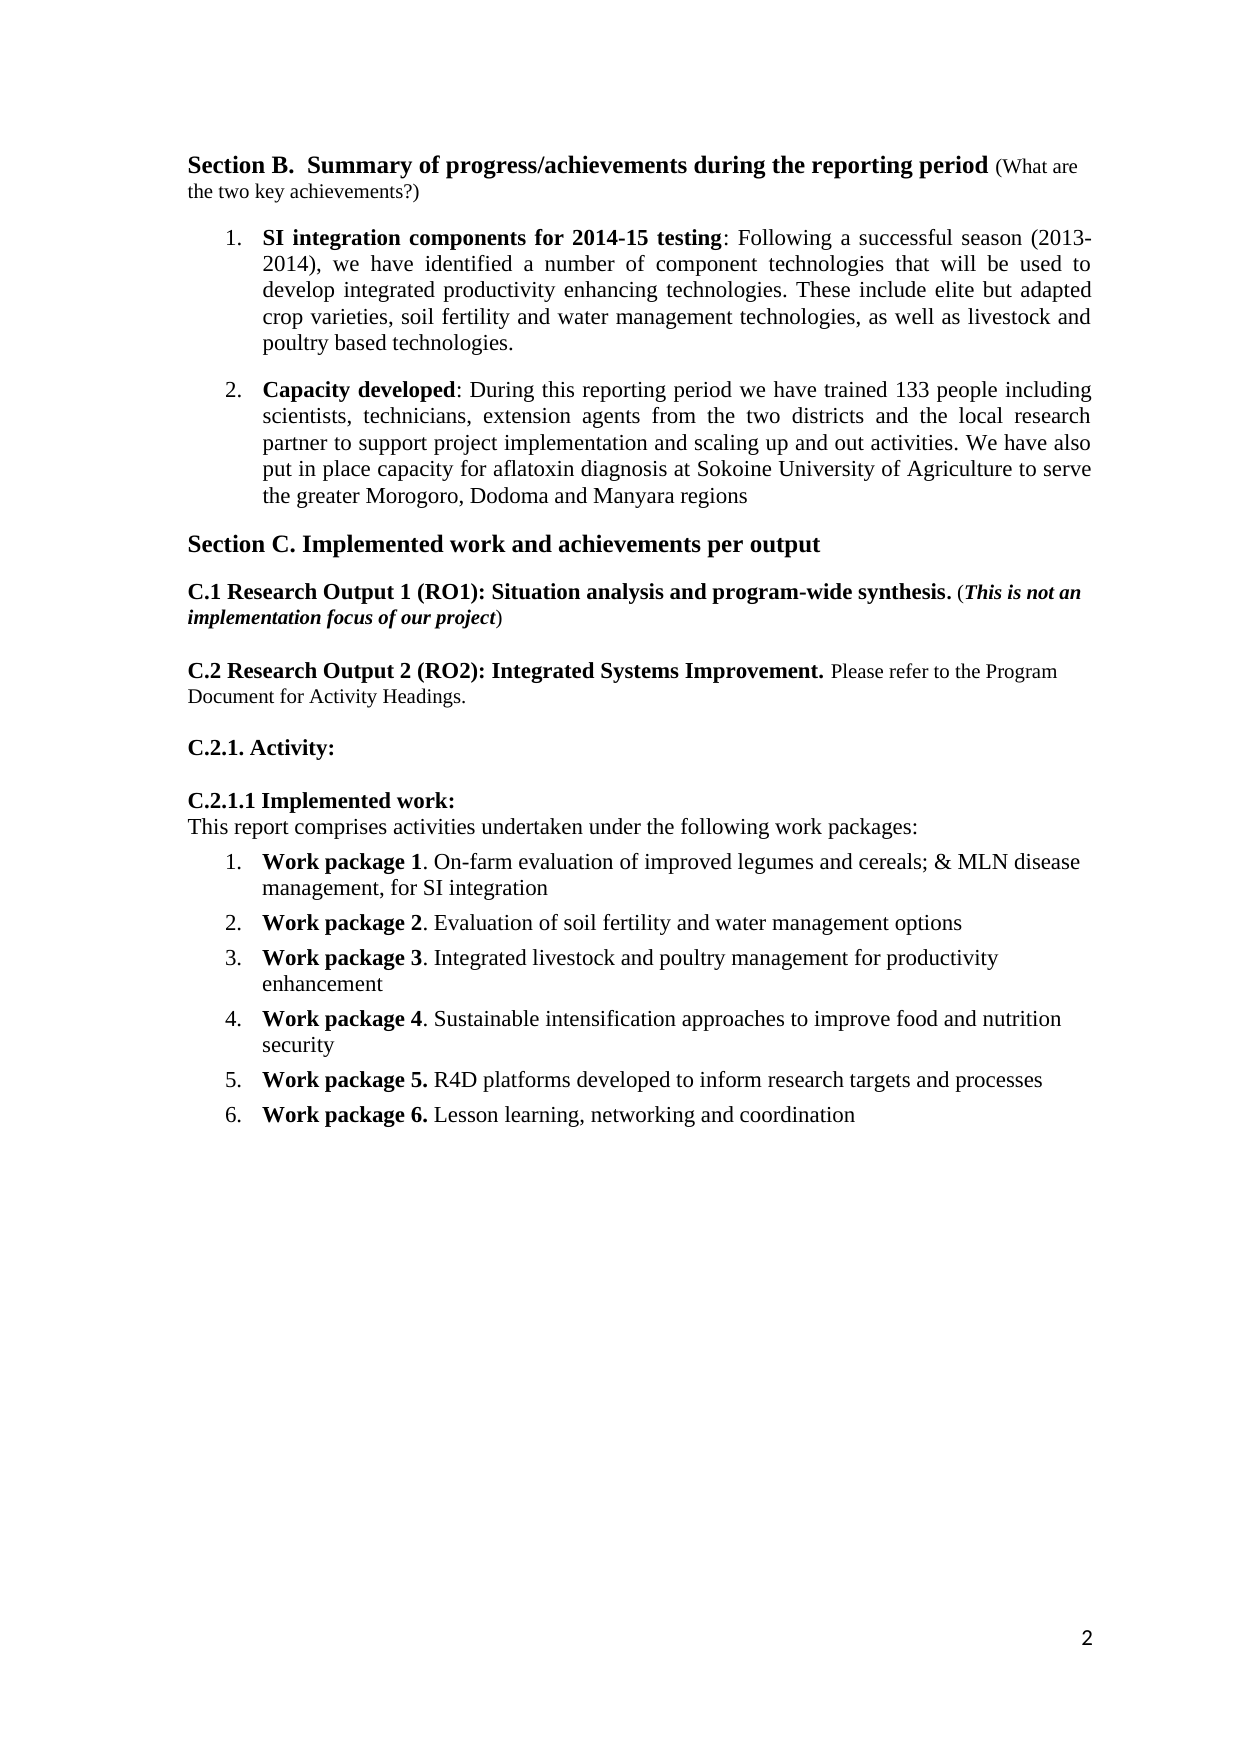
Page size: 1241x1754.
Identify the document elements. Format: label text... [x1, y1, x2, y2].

list Work package 3. Integrated livestock and poultry management for productivity enhancement [225, 944, 1093, 997]
list Capacity developed: During this reporting period we have trained 133 people including scientists, technicians, extension agents from the two districts and the local research partner to support project implementation and scaling up and out activities. We have also put in place capacity for aflatoxin diagnosis at Sokoine University of Agriculture to serve the greater Morogoro, Dodoma and Manyara regions [225, 376, 1093, 508]
text C.1 Research Output 1 (RO1): Situation analysis and program-wide synthesis. (This is not an implementation focus of our project) [187, 578, 1093, 629]
list SI integration components for 2014-15 testing: Following a successful season (2013-2014), we have identified a number of component technologies that will be used to develop integrated productivity enhancing technologies. These include elite but adapted crop varieties, soil fertility and water management technologies, as well as livestock and poultry based technologies. [225, 224, 1093, 355]
text This report comprises activities undertaken under the following work packages: [187, 813, 1093, 840]
text Section C. Implemented work and achievements per output [187, 529, 1093, 558]
text C.2 Research Output 2 (RO2): Integrated Systems Improvement. Please refer to the Program Document for Activity Headings. [187, 658, 1093, 708]
list Work package 4. Sustainable intensification approaches to improve food and nutrition security [225, 1005, 1093, 1058]
list Work package 1. On-farm evaluation of improved legumes and cereals; & MLN disease management, for SI integration [225, 848, 1093, 901]
list Work package 5. R4D platforms developed to inform research targets and processes [225, 1066, 1093, 1092]
list Work package 6. Lesson learning, networking and coordination [225, 1101, 1093, 1127]
text C.2.1.1 Implemented work: [187, 787, 1093, 813]
text C.2.1. Activity: [187, 734, 1093, 761]
list Work package 2. Evaluation of soil fertility and water management options [225, 909, 1093, 936]
text Section B. Summary of progress/achievements during the reporting period (What are the two key achievements?) [187, 150, 1093, 203]
